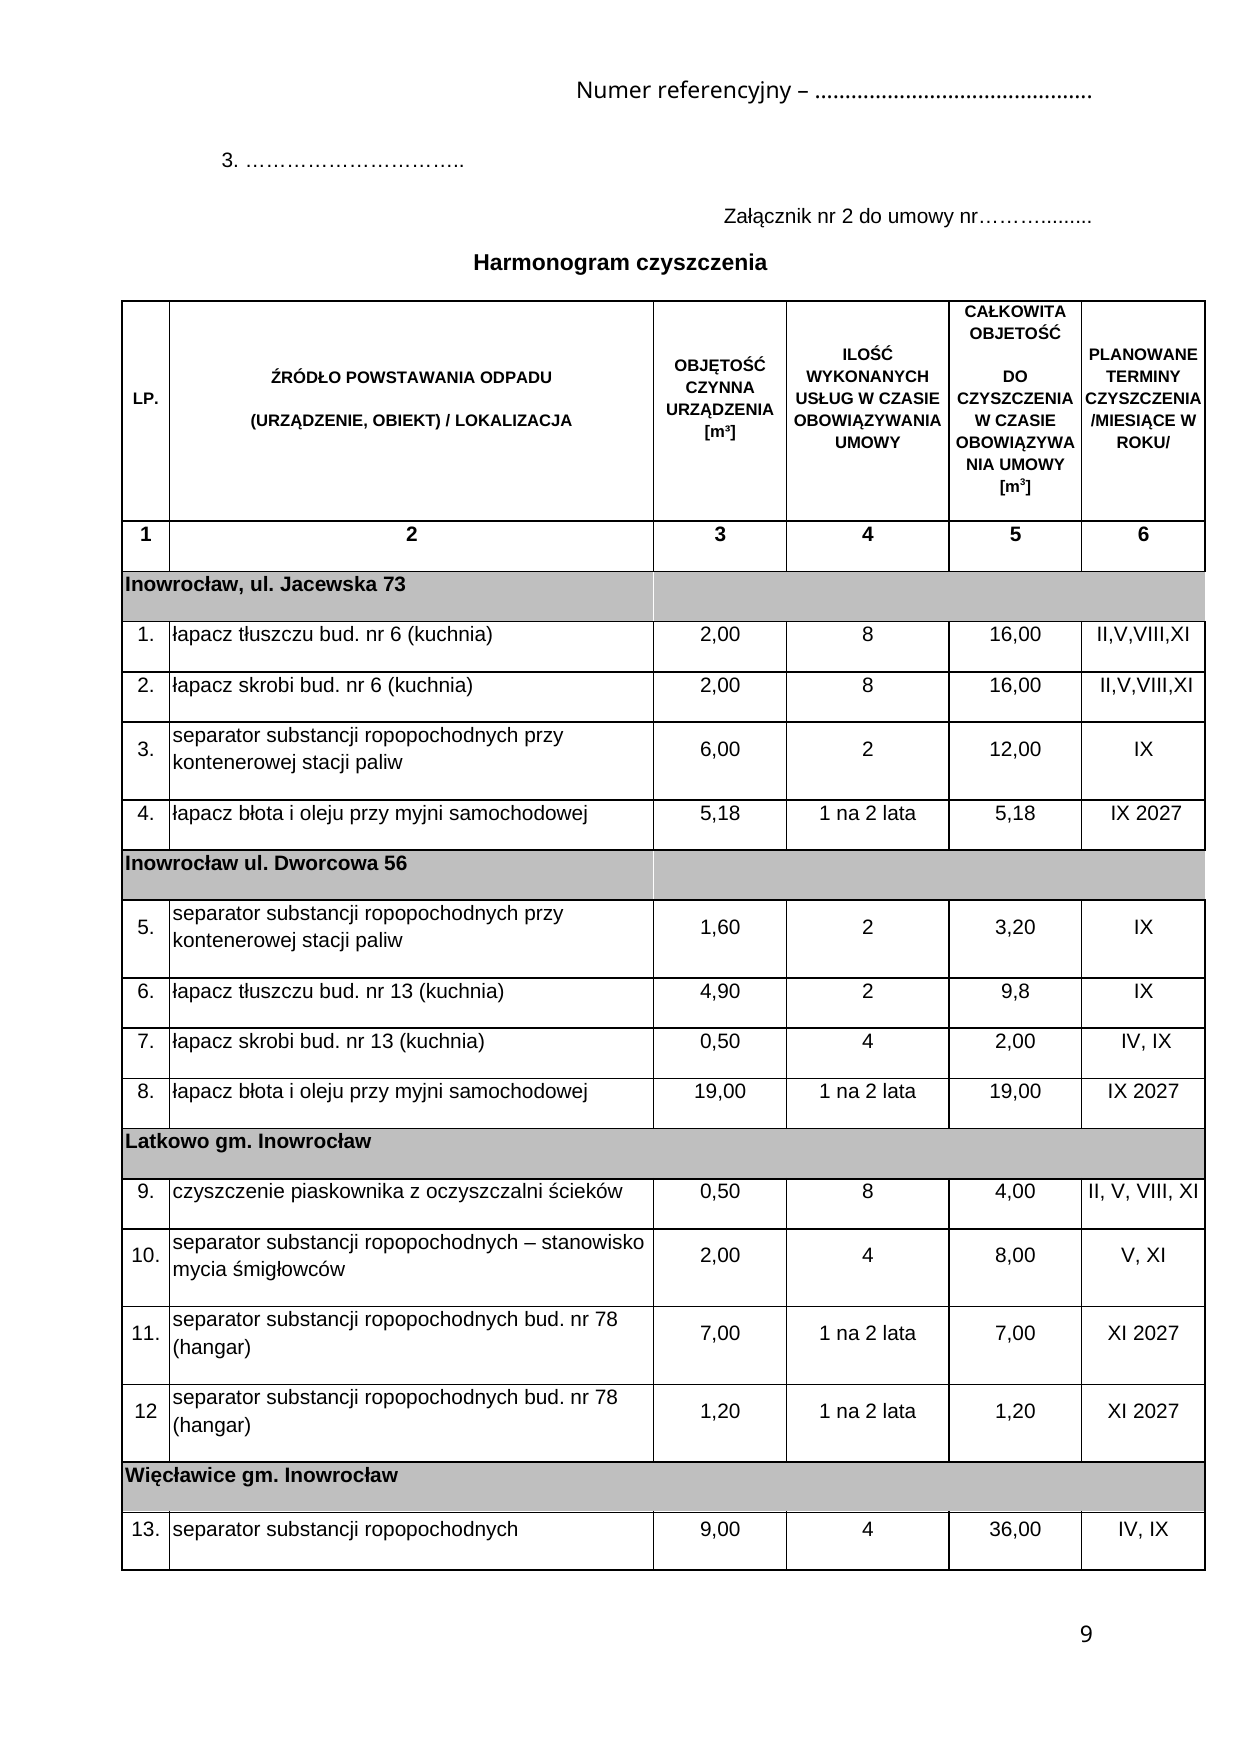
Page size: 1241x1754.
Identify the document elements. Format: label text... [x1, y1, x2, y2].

table_cell 9. [123, 1180, 169, 1228]
table_cell Latkowo gm. Inowrocław [123, 1129, 1204, 1178]
table_cell IX [1082, 723, 1204, 799]
table_cell separator substancji ropopochodnych bud. nr 78 (hangar) [170, 1307, 653, 1383]
table_cell 13. [123, 1513, 169, 1569]
table_cell separator substancji ropopochodnych przy kontenerowej stacji paliw [170, 901, 653, 977]
table_cell [786, 572, 949, 621]
table_cell 2,00 [950, 1029, 1081, 1077]
table_cell [786, 851, 949, 899]
table_cell 12,00 [950, 723, 1081, 799]
table_header CAŁKOWITA OBJETOŚĆ DO CZYSZCZENIA W CZASIE OBOWIĄZYWANIA UMOWY [m3] [950, 302, 1081, 520]
table_cell 8 [787, 622, 948, 671]
table_cell 1,20 [654, 1385, 786, 1461]
table_cell 7,00 [654, 1307, 786, 1383]
table_cell IV, IX [1082, 1029, 1204, 1077]
table_cell 7,00 [950, 1307, 1081, 1383]
table_cell 8,00 [950, 1230, 1081, 1306]
table_cell 4 [787, 522, 948, 571]
table_cell 8 [787, 1180, 948, 1228]
table_cell IX 2027 [1082, 1079, 1204, 1128]
text Harmonogram czyszczenia [148, 249, 1093, 276]
table_cell 8 [787, 673, 948, 721]
table_cell V, XI [1082, 1230, 1204, 1306]
table_cell 4 [787, 1513, 948, 1569]
table_cell 2 [787, 723, 948, 799]
table_cell [1082, 572, 1205, 621]
table_cell II,V,VIII,XI [1082, 673, 1204, 721]
table_cell [1082, 851, 1205, 899]
table_cell 1,20 [950, 1385, 1081, 1461]
table_cell 0,50 [654, 1180, 786, 1228]
table_cell łapacz błota i oleju przy myjni samochodowej [170, 1079, 653, 1128]
table_cell Inowrocław ul. Dworcowa 56 [123, 851, 653, 899]
table_cell [654, 851, 786, 899]
table_cell 7. [123, 1029, 169, 1077]
table_header ILOŚĆ WYKONANYCH USŁUG W CZASIE OBOWIĄZYWANIA UMOWY [787, 302, 948, 520]
table_cell 6,00 [654, 723, 786, 799]
table_cell 36,00 [950, 1513, 1081, 1569]
table_cell 2 [170, 522, 653, 571]
table_header OBJĘTOŚĆ CZYNNA URZĄDZENIA [m³] [654, 302, 786, 520]
table_cell Więcławice gm. Inowrocław [123, 1463, 1204, 1511]
table_cell 1. [123, 622, 169, 671]
table_cell 1 [123, 522, 169, 571]
table_cell 9,8 [950, 979, 1081, 1027]
table_cell 4,00 [950, 1180, 1081, 1228]
table_cell 9,00 [654, 1513, 786, 1569]
table_cell 4. [123, 801, 169, 849]
table_cell separator substancji ropopochodnych bud. nr 78 (hangar) [170, 1385, 653, 1461]
table_cell IX [1082, 979, 1204, 1027]
table_cell 12 [123, 1385, 169, 1461]
table_cell 1 na 2 lata [787, 1079, 948, 1128]
table_cell 2 [787, 979, 948, 1027]
table_cell 4,90 [654, 979, 786, 1027]
table_cell 16,00 [950, 673, 1081, 721]
table_cell 8. [123, 1079, 169, 1128]
table_cell XI 2027 [1082, 1385, 1204, 1461]
table_cell 2. [123, 673, 169, 721]
table_cell łapacz skrobi bud. nr 6 (kuchnia) [170, 673, 653, 721]
table_cell łapacz błota i oleju przy myjni samochodowej [170, 801, 653, 849]
table_cell 3 [654, 522, 786, 571]
table_cell 19,00 [654, 1079, 786, 1128]
table_cell II, V, VIII, XI [1082, 1180, 1204, 1228]
table_cell [949, 851, 1082, 899]
table_cell separator substancji ropopochodnych – stanowisko mycia śmigłowców [170, 1230, 653, 1306]
table_cell 5 [950, 522, 1081, 571]
table_cell IX [1082, 901, 1204, 977]
table_cell 4 [787, 1029, 948, 1077]
table_cell 5,18 [654, 801, 786, 849]
table_cell 2 [787, 901, 948, 977]
table_cell 1,60 [654, 901, 786, 977]
table_cell IV, IX [1082, 1513, 1204, 1569]
table_cell Inowrocław, ul. Jacewska 73 [123, 572, 653, 621]
table_cell XI 2027 [1082, 1307, 1204, 1383]
table_cell 6. [123, 979, 169, 1027]
table_cell 3. [123, 723, 169, 799]
table_header ŹRÓDŁO POWSTAWANIA ODPADU (URZĄDZENIE, OBIEKT) / LOKALIZACJA [170, 302, 653, 520]
table_cell 6 [1082, 522, 1204, 571]
table_cell separator substancji ropopochodnych przy kontenerowej stacji paliw [170, 723, 653, 799]
table_cell 10. [123, 1230, 169, 1306]
table_cell 5,18 [950, 801, 1081, 849]
table_cell [949, 572, 1082, 621]
table_cell separator substancji ropopochodnych [170, 1513, 653, 1569]
table_cell 1 na 2 lata [787, 1385, 948, 1461]
table_cell 2,00 [654, 673, 786, 721]
text 3. ………………………….. [148, 148, 1093, 172]
table_cell 2,00 [654, 622, 786, 671]
table_cell łapacz tłuszczu bud. nr 13 (kuchnia) [170, 979, 653, 1027]
table_cell 19,00 [950, 1079, 1081, 1128]
table_cell 5. [123, 901, 169, 977]
table_cell 11. [123, 1307, 169, 1383]
table_cell łapacz skrobi bud. nr 13 (kuchnia) [170, 1029, 653, 1077]
text Załącznik nr 2 do umowy nr………......... [148, 204, 1093, 228]
table_cell czyszczenie piaskownika z oczyszczalni ścieków [170, 1180, 653, 1228]
table_header LP. [123, 302, 169, 520]
table_cell 1 na 2 lata [787, 801, 948, 849]
table_cell [654, 572, 786, 621]
table_cell 3,20 [950, 901, 1081, 977]
table_cell IX 2027 [1082, 801, 1204, 849]
table_cell 16,00 [950, 622, 1081, 671]
table_cell 0,50 [654, 1029, 786, 1077]
table_header PLANOWANE TERMINY CZYSZCZENIA /MIESIĄCE W ROKU/ [1082, 302, 1204, 520]
table_cell 2,00 [654, 1230, 786, 1306]
table_cell II,V,VIII,XI [1082, 622, 1204, 671]
table_cell 1 na 2 lata [787, 1307, 948, 1383]
table_cell łapacz tłuszczu bud. nr 6 (kuchnia) [170, 622, 653, 671]
table_cell 4 [787, 1230, 948, 1306]
